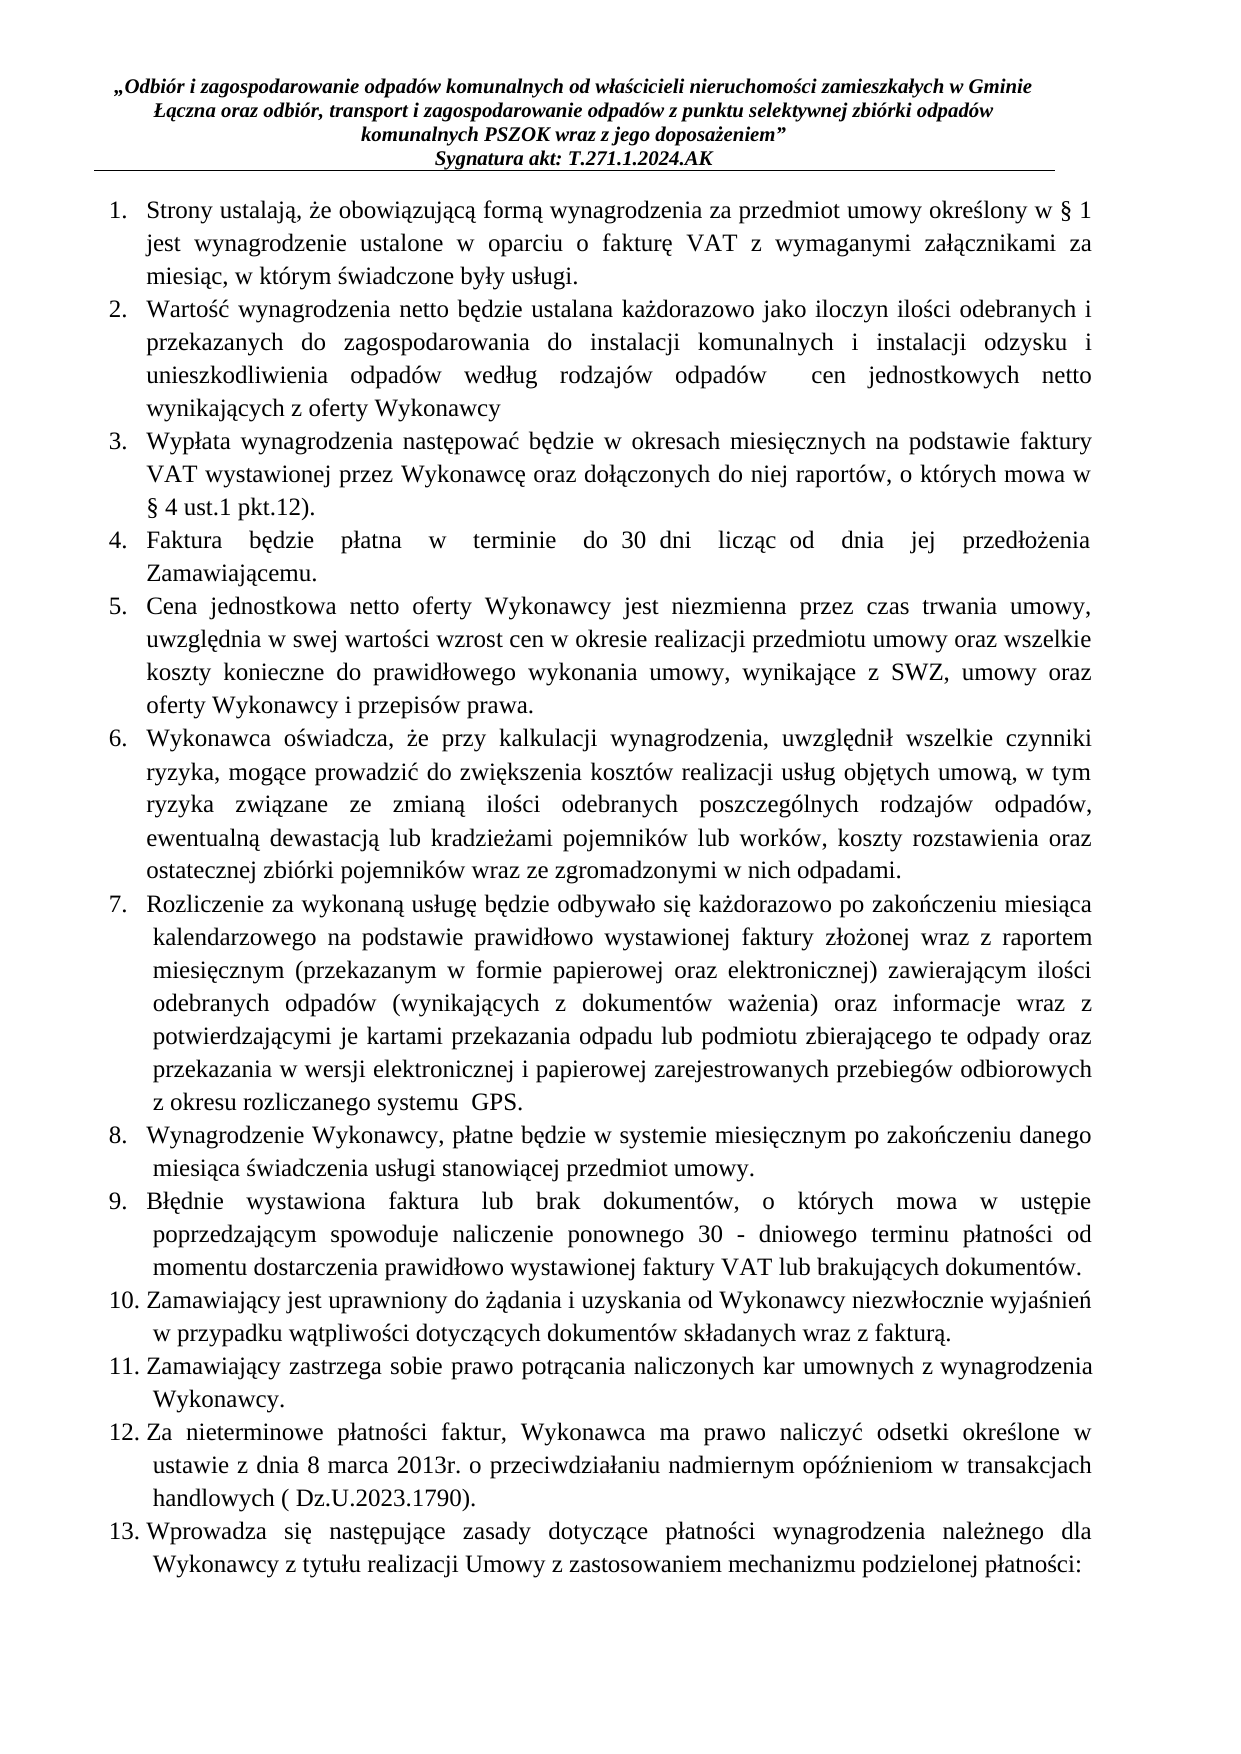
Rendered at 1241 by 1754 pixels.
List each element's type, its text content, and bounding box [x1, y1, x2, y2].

list Wypłata wynagrodzenia następować będzie w okresach miesięcznych na podstawie faktury VAT wystawionej przez Wykonawcę oraz dołączonych do niej raportów, o których mowa w § 4 ust.1 pkt.12). [108, 426, 1092, 521]
list Rozliczenie za wykonaną usługę będzie odbywało się każdorazowo po zakończeniu miesiąca kalendarzowego na podstawie prawidłowo wystawionej faktury złożonej wraz z raportem miesięcznym (przekazanym w formie papierowej oraz elektronicznej) zawierającym ilości odebranych odpadów (wynikających z dokumentów ważenia) oraz informacje wraz z potwierdzającymi je kartami przekazania odpadu lub podmiotu zbierającego te odpady oraz przekazania w wersji elektronicznej i papierowej zarejestrowanych przebiegów odbiorowych z okresu rozliczanego systemu GPS. [108, 889, 1092, 1116]
list Za nieterminowe płatności faktur, Wykonawca ma prawo naliczyć odsetki określone w ustawie z dnia 8 marca 2013r. o przeciwdziałaniu nadmiernym opóźnieniom w transakcjach handlowych ( Dz.U.2023.1790). [108, 1417, 1092, 1512]
list Wprowadza się następujące zasady dotyczące płatności wynagrodzenia należnego dla Wykonawcy z tytułu realizacji Umowy z zastosowaniem mechanizmu podzielonej płatności: [108, 1516, 1092, 1578]
list Wynagrodzenie Wykonawcy, płatne będzie w systemie miesięcznym po zakończeniu danego miesiąca świadczenia usługi stanowiącej przedmiot umowy. [108, 1120, 1092, 1182]
list Faktura będzie płatna w terminie do 30 dni licząc od dnia jej przedłożenia Zamawiającemu. [108, 525, 1092, 587]
list Zamawiający zastrzega sobie prawo potrącania naliczonych kar umownych z wynagrodzenia Wykonawcy. [108, 1351, 1092, 1413]
list Wykonawca oświadcza, że przy kalkulacji wynagrodzenia, uwzględnił wszelkie czynniki ryzyka, mogące prowadzić do zwiększenia kosztów realizacji usług objętych umową, w tym ryzyka związane ze zmianą ilości odebranych poszczególnych rodzajów odpadów, ewentualną dewastacją lub kradzieżami pojemników lub worków, koszty rozstawienia oraz ostatecznej zbiórki pojemników wraz ze zgromadzonymi w nich odpadami. [108, 723, 1092, 884]
list Cena jednostkowa netto oferty Wykonawcy jest niezmienna przez czas trwania umowy, uwzględnia w swej wartości wzrost cen w okresie realizacji przedmiotu umowy oraz wszelkie koszty konieczne do prawidłowego wykonania umowy, wynikające z SWZ, umowy oraz oferty Wykonawcy i przepisów prawa. [108, 591, 1092, 719]
list Wartość wynagrodzenia netto będzie ustalana każdorazowo jako iloczyn ilości odebranych i przekazanych do zagospodarowania do instalacji komunalnych i instalacji odzysku i unieszkodliwienia odpadów według rodzajów odpadów cen jednostkowych netto wynikających z oferty Wykonawcy [108, 294, 1092, 422]
list Błędnie wystawiona faktura lub brak dokumentów, o których mowa w ustępie poprzedzającym spowoduje naliczenie ponownego 30 - dniowego terminu płatności od momentu dostarczenia prawidłowo wystawionej faktury VAT lub brakujących dokumentów. [108, 1186, 1092, 1281]
list Strony ustalają, że obowiązującą formą wynagrodzenia za przedmiot umowy określony w § 1 jest wynagrodzenie ustalone w oparciu o fakturę VAT z wymaganymi załącznikami za miesiąc, w którym świadczone były usługi. [108, 195, 1092, 290]
list Zamawiający jest uprawniony do żądania i uzyskania od Wykonawcy niezwłocznie wyjaśnień w przypadku wątpliwości dotyczących dokumentów składanych wraz z fakturą. [108, 1285, 1092, 1347]
